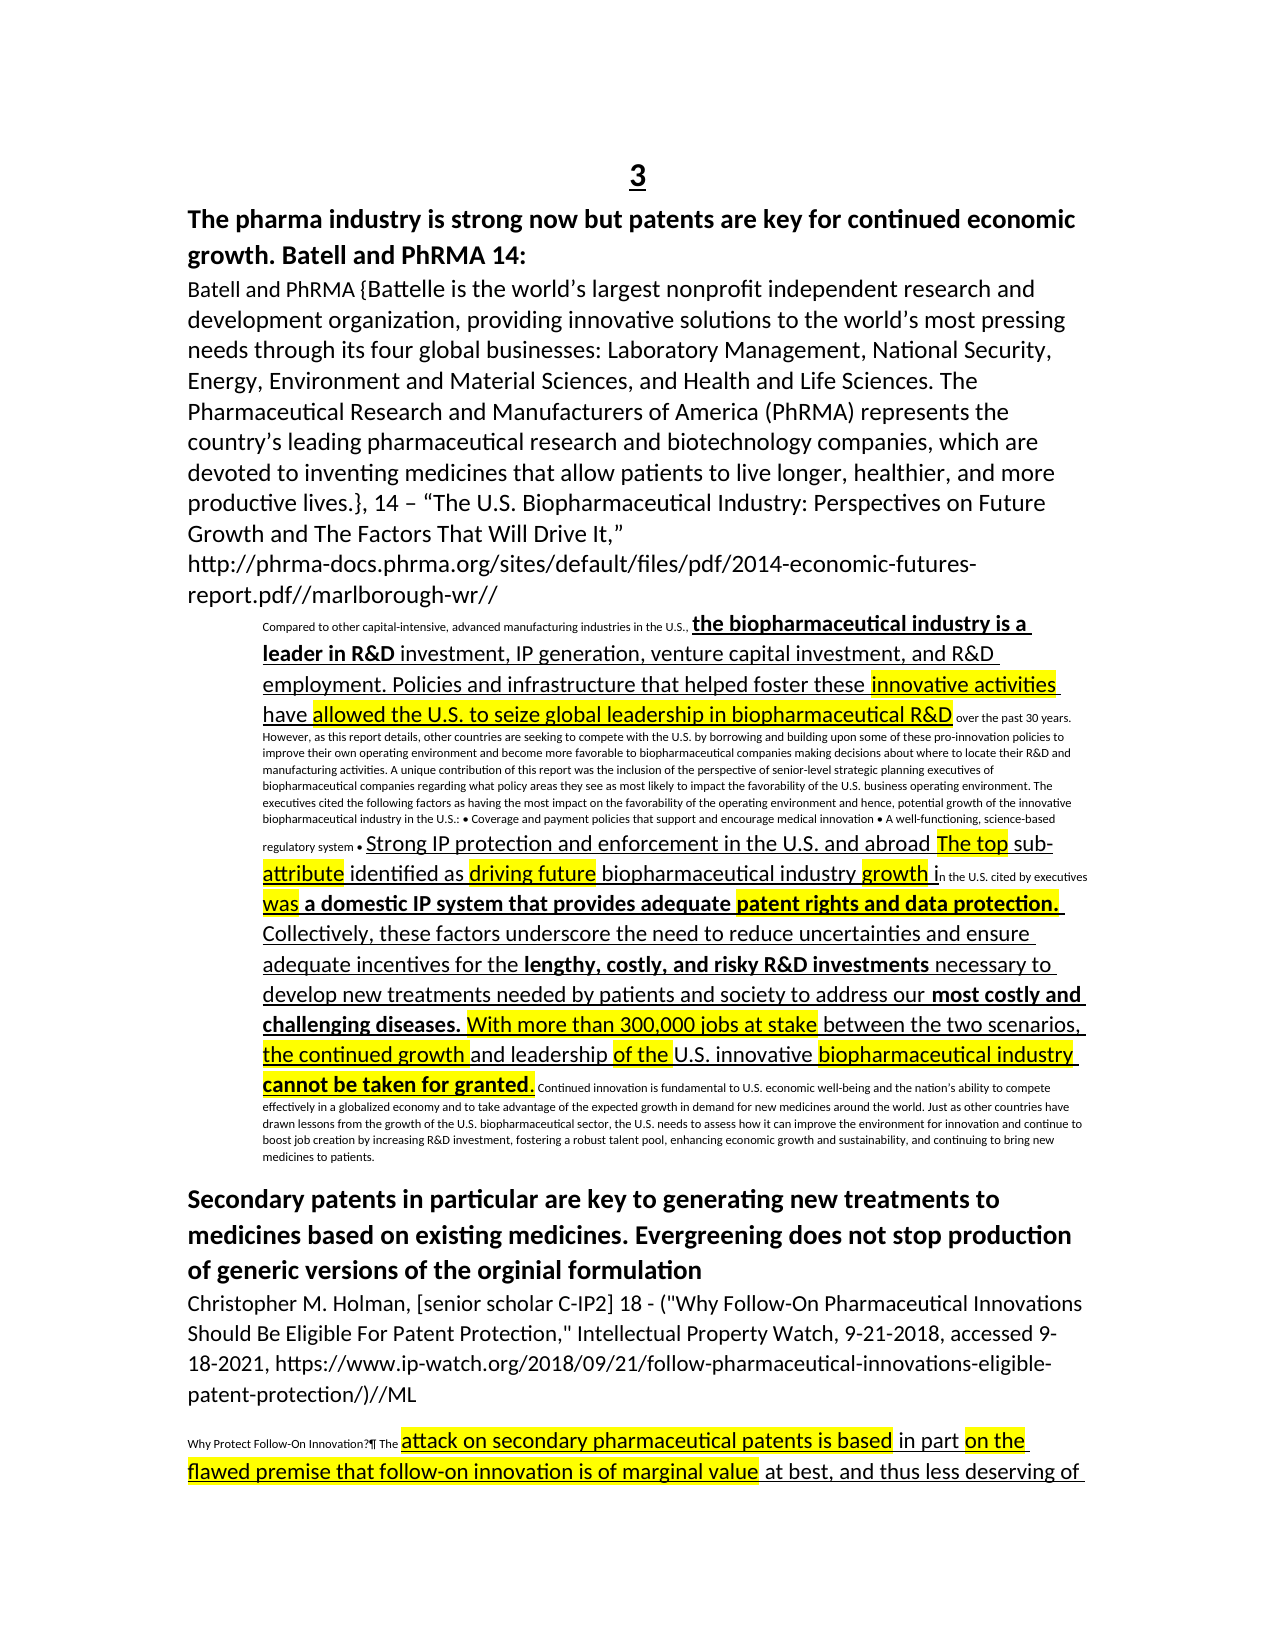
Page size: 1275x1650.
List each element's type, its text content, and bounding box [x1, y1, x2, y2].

subtitle The pharma industry is strong now but patents are key for continued economic growth. Batell and PhRMA 14: [187, 202, 1087, 271]
text Compared to other capital-intensive, advanced manufacturing industries in the U.S., the biopharmaceutical industry is a leader in R&D investment, IP generation, venture capital investment, and R&D employment. Policies and infrastructure that helped foster these innovative activities have allowed the U.S. to seize global leadership in biopharmaceutical R&D over the past 30 years. However, as this report details, other countries are seeking to compete with the U.S. by borrowing and building upon some of these pro-innovation policies to improve their own operating environment and become more favorable to biopharmaceutical companies making decisions about where to locate their R&D and manufacturing activities. A unique contribution of this report was the inclusion of the perspective of senior-level strategic planning executives of biopharmaceutical companies regarding what policy areas they see as most likely to impact the favorability of the U.S. business operating environment. The executives cited the following factors as having the most impact on the favorability of the operating environment and hence, potential growth of the innovative biopharmaceutical industry in the U.S.: • Coverage and payment policies that support and encourage medical innovation • A well-functioning, science-based regulatory system • Strong IP protection and enforcement in the U.S. and abroad The top sub-attribute identified as driving future biopharmaceutical industry growth in the U.S. cited by executives was a domestic IP system that provides adequate patent rights and data protection. Collectively, these factors underscore the need to reduce uncertainties and ensure adequate incentives for the lengthy, costly, and risky R&D investments necessary to develop new treatments needed by patients and society to address our most costly and challenging diseases. With more than 300,000 jobs at stake between the two scenarios, the continued growth and leadership of the U.S. innovative biopharmaceutical industry cannot be taken for granted. Continued innovation is fundamental to U.S. economic well-being and the nation’s ability to compete effectively in a globalized economy and to take advantage of the expected growth in demand for new medicines around the world. Just as other countries have drawn lessons from the growth of the U.S. biopharmaceutical sector, the U.S. needs to assess how it can improve the environment for innovation and continue to boost job creation by increasing R&D investment, fostering a robust talent pool, enhancing economic growth and sustainability, and continuing to bring new medicines to patients. [262, 609, 1087, 1164]
subtitle Secondary patents in particular are key to generating new treatments to medicines based on existing medicines. Evergreening does not stop production of generic versions of the orginial formulation [187, 1182, 1087, 1286]
text Christopher M. Holman, [senior scholar C-IP2] 18 - ("Why Follow-On Pharmaceutical Innovations Should Be Eligible For Patent Protection," Intellectual Property Watch, 9-21-2018, accessed 9-18-2021, https://www.ip-watch.org/2018/09/21/follow-pharmaceutical-innovations-eligible-patent-protection/)//ML [187, 1289, 1087, 1408]
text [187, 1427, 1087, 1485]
text Batell and PhRMA {Battelle is the world’s largest nonprofit independent research and development organization, providing innovative solutions to the world’s most pressing needs through its four global businesses: Laboratory Management, National Security, Energy, Environment and Material Sciences, and Health and Life Sciences. The Pharmaceutical Research and Manufacturers of America (PhRMA) represents the country’s leading pharmaceutical research and biotechnology companies, which are devoted to inventing medicines that allow patients to live longer, healthier, and more productive lives.}, 14 – “The U.S. Biopharmaceutical Industry: Perspectives on Future Growth and The Factors That Will Drive It,” http://phrma-docs.phrma.org/sites/default/files/pdf/2014-economic-futures-report.pdf//marlborough-wr// [187, 273, 1087, 609]
subtitle 3 [187, 154, 1087, 195]
